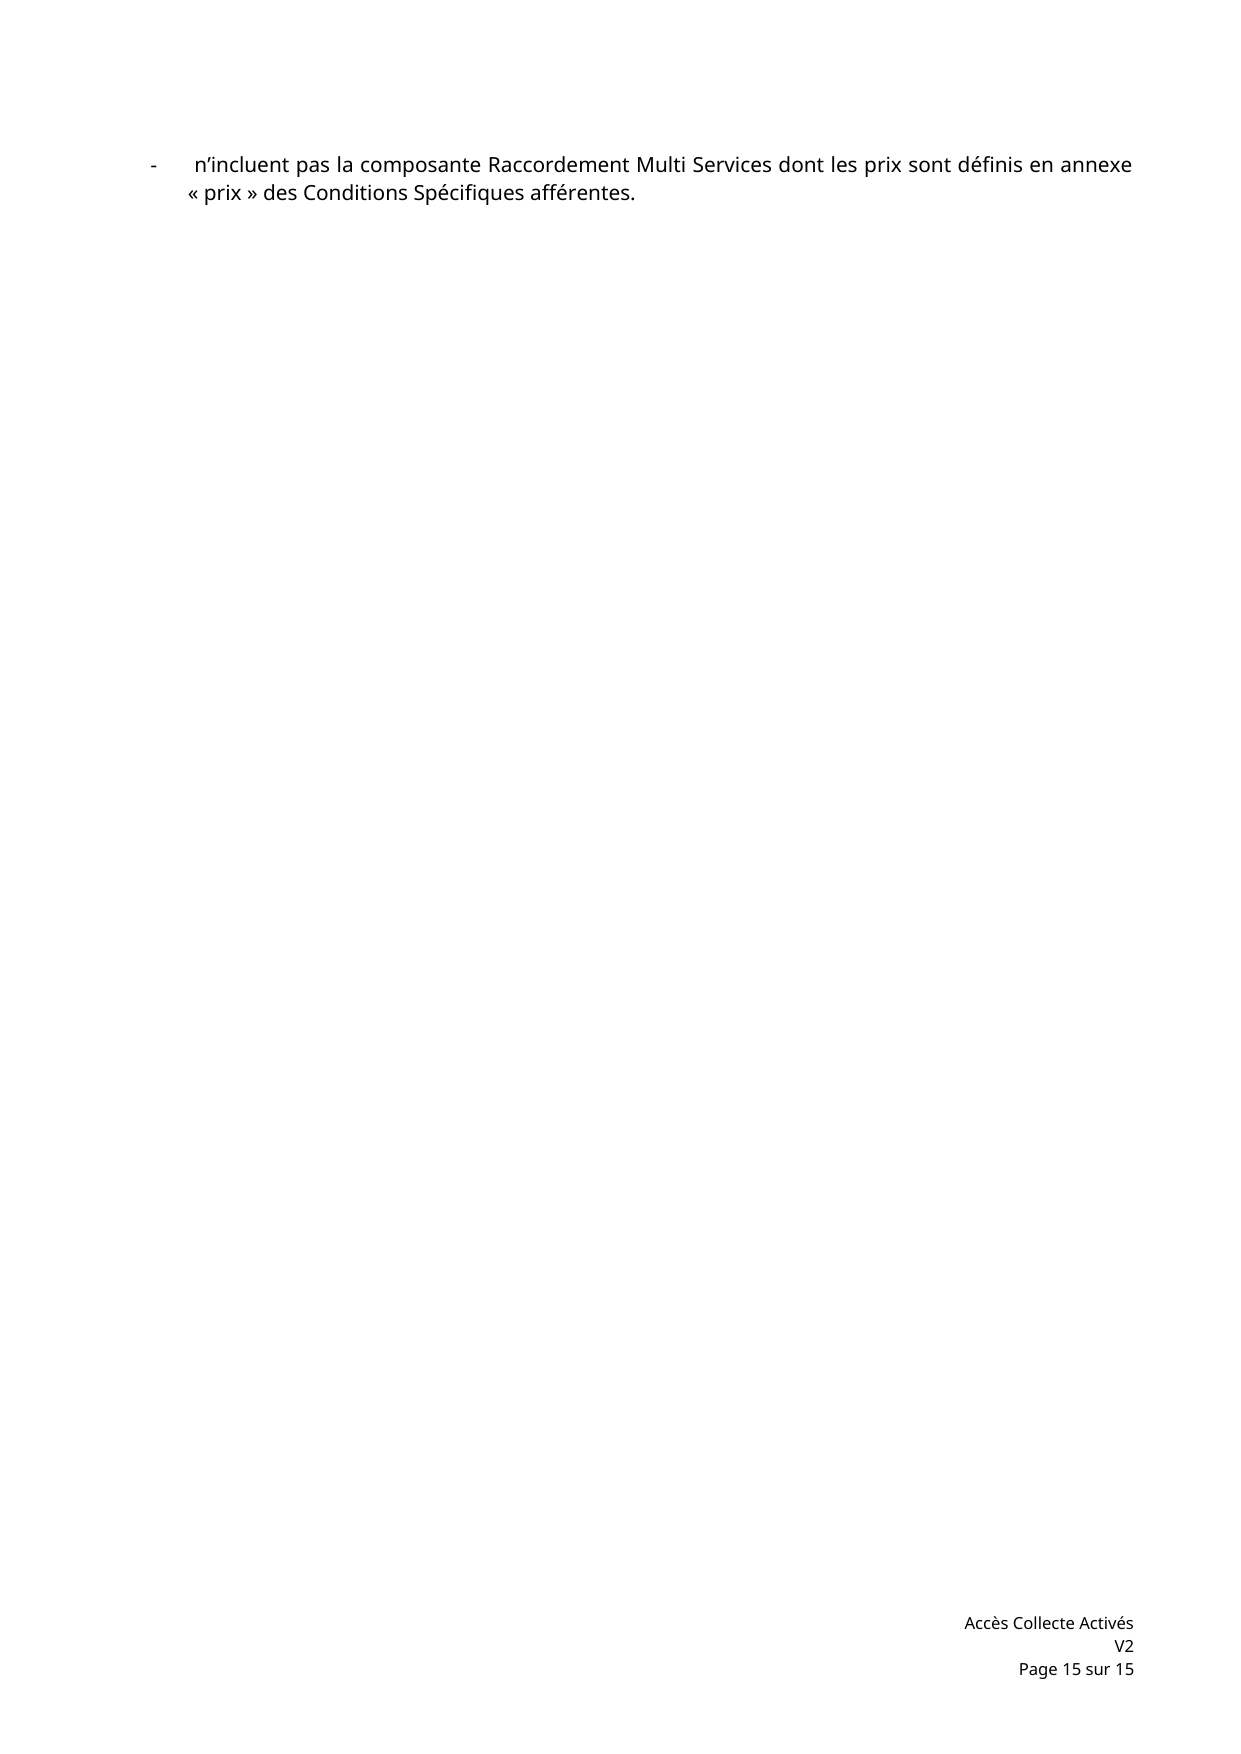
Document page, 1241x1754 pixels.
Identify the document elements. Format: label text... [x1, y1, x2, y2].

list n’incluent pas la composante Raccordement Multi Services dont les prix sont définis en annexe « prix » des Conditions Spécifiques afférentes. [150, 150, 1134, 207]
